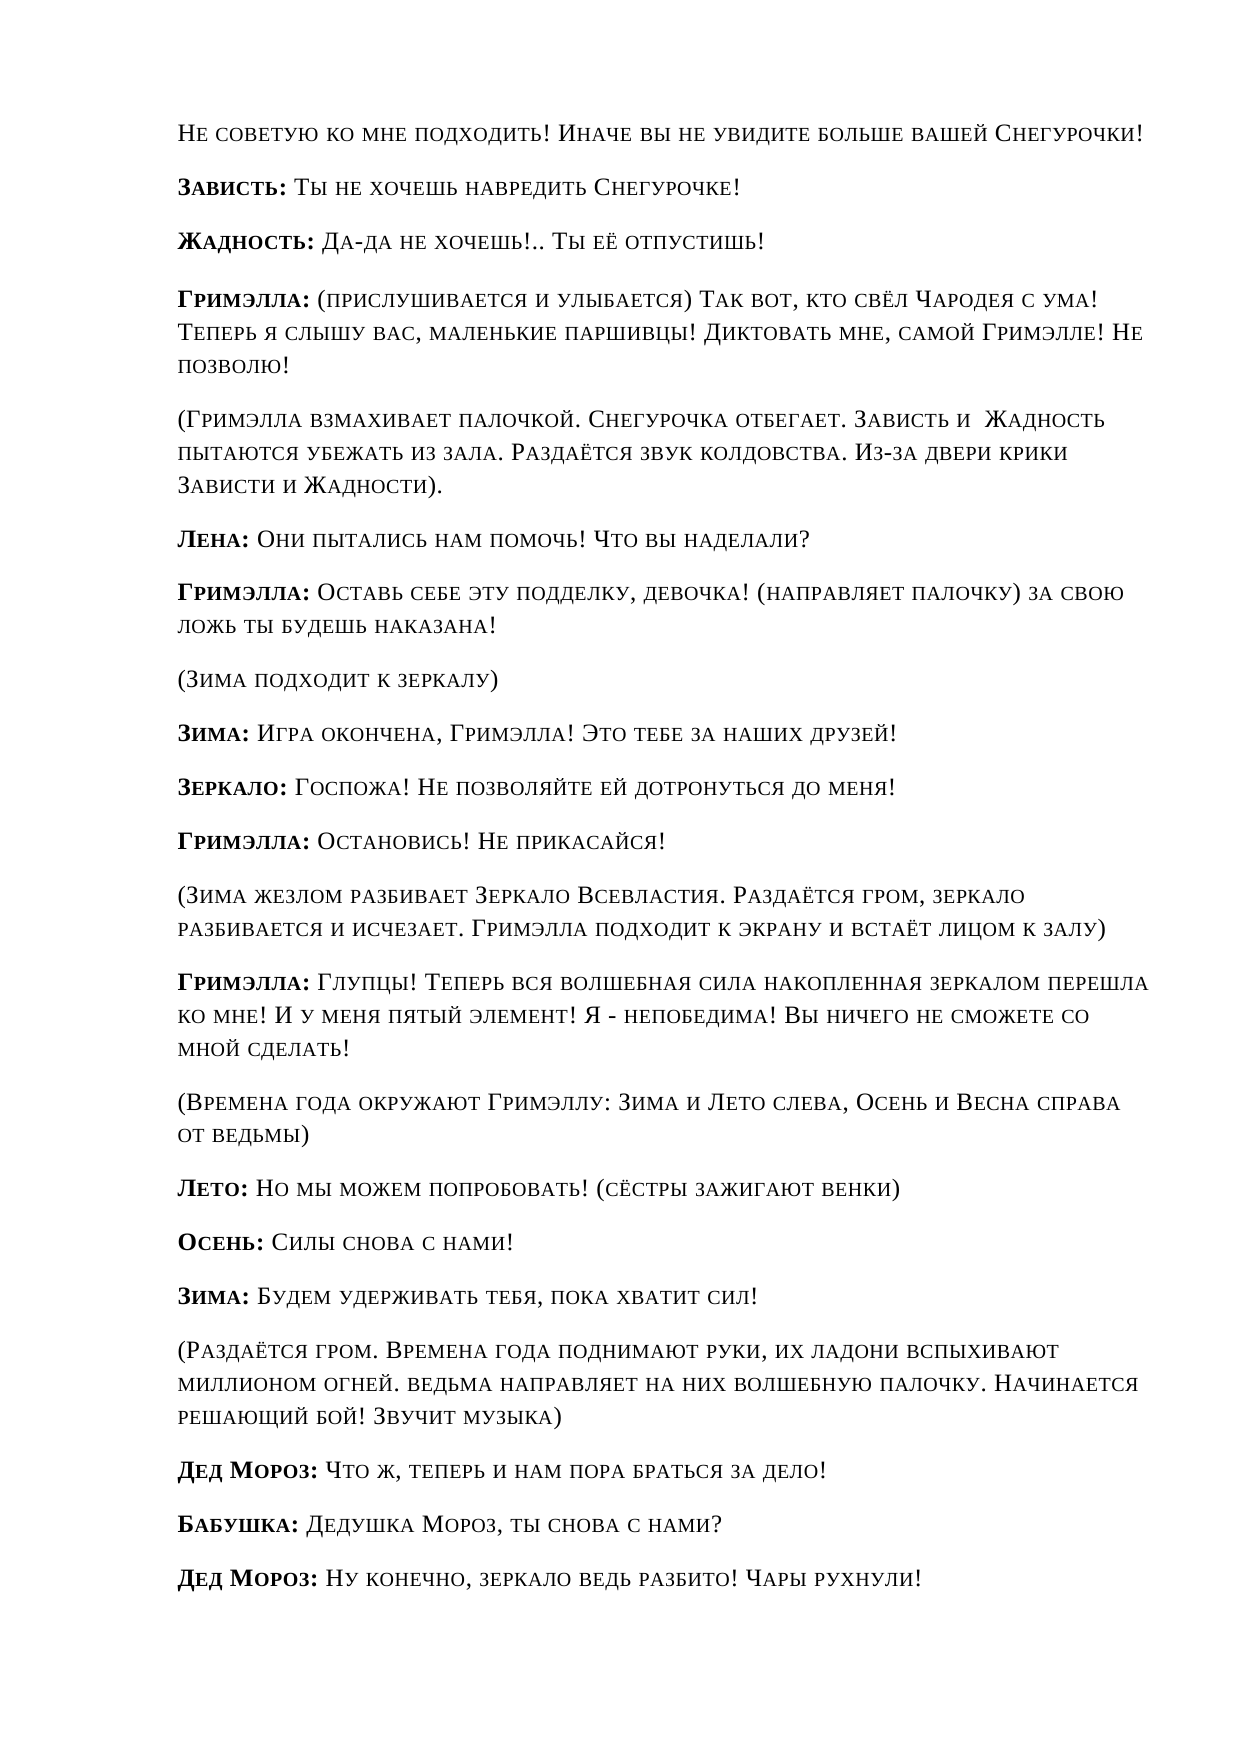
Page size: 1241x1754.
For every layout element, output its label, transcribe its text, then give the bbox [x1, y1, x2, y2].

text (Гримэлла взмахивает палочкой. Снегурочка отбегает. Зависть и Жадность пытаются убежать из зала. Раздаётся звук колдовства. Из-за двери крики Зависти и Жадности). [177, 404, 1152, 498]
text Дед Мороз: Что ж, теперь и нам пора браться за дело! [177, 1455, 1152, 1484]
text Гримэлла: Глупцы! Теперь вся волшебная сила накопленная зеркалом перешла ко мне! И у меня пятый элемент! Я - непобедима! Вы ничего не сможете со мной сделать! [177, 967, 1152, 1061]
text Бабушка: Дедушка Мороз, ты снова с нами? [177, 1509, 1152, 1537]
text Дед Мороз: Ну конечно, зеркало ведь разбито! Чары рухнули! [177, 1563, 1152, 1591]
text Гримэлла: (прислушивается и улыбается) Так вот, кто свёл Чародея с ума! Теперь я слышу вас, маленькие паршивцы! Диктовать мне, самой Гримэлле! Не позволю! [177, 284, 1152, 379]
text (Времена года окружают Гримэллу: Зима и Лето слева, Осень и Весна справа от ведьмы) [177, 1087, 1152, 1148]
text (Зима жезлом разбивает Зеркало Всевластия. Раздаётся гром, зеркало разбивается и исчезает. Гримэлла подходит к экрану и встаёт лицом к залу) [177, 880, 1152, 942]
text Жадность: Да-да не хочешь!.. Ты её отпустишь! [177, 226, 1152, 254]
text Зависть: Ты не хочешь навредить Снегурочке! [177, 172, 1152, 201]
text Гримэлла: Остановись! Не прикасайся! [177, 826, 1152, 855]
text Осень: Силы снова с нами! [177, 1227, 1152, 1256]
text Не советую ко мне подходить! Иначе вы не увидите больше вашей Снегурочки! [177, 118, 1152, 147]
text Лена: Они пытались нам помочь! Что вы наделали? [177, 524, 1152, 552]
text Зима: Будем удерживать тебя, пока хватит сил! [177, 1281, 1152, 1310]
text Лето: Но мы можем попробовать! (сёстры зажигают венки) [177, 1173, 1152, 1202]
text Зеркало: Госпожа! Не позволяйте ей дотронуться до меня! [177, 772, 1152, 801]
text Зима: Игра окончена, Гримэлла! Это тебе за наших друзей! [177, 718, 1152, 747]
text (Раздаётся гром. Времена года поднимают руки, их ладони вспыхивают миллионом огней. ведьма направляет на них волшебную палочку. Начинается решающий бой! Звучит музыка) [177, 1335, 1152, 1430]
text Гримэлла: Оставь себе эту подделку, девочка! (направляет палочку) за свою ложь ты будешь наказана! [177, 577, 1152, 639]
text (Зима подходит к зеркалу) [177, 664, 1152, 693]
